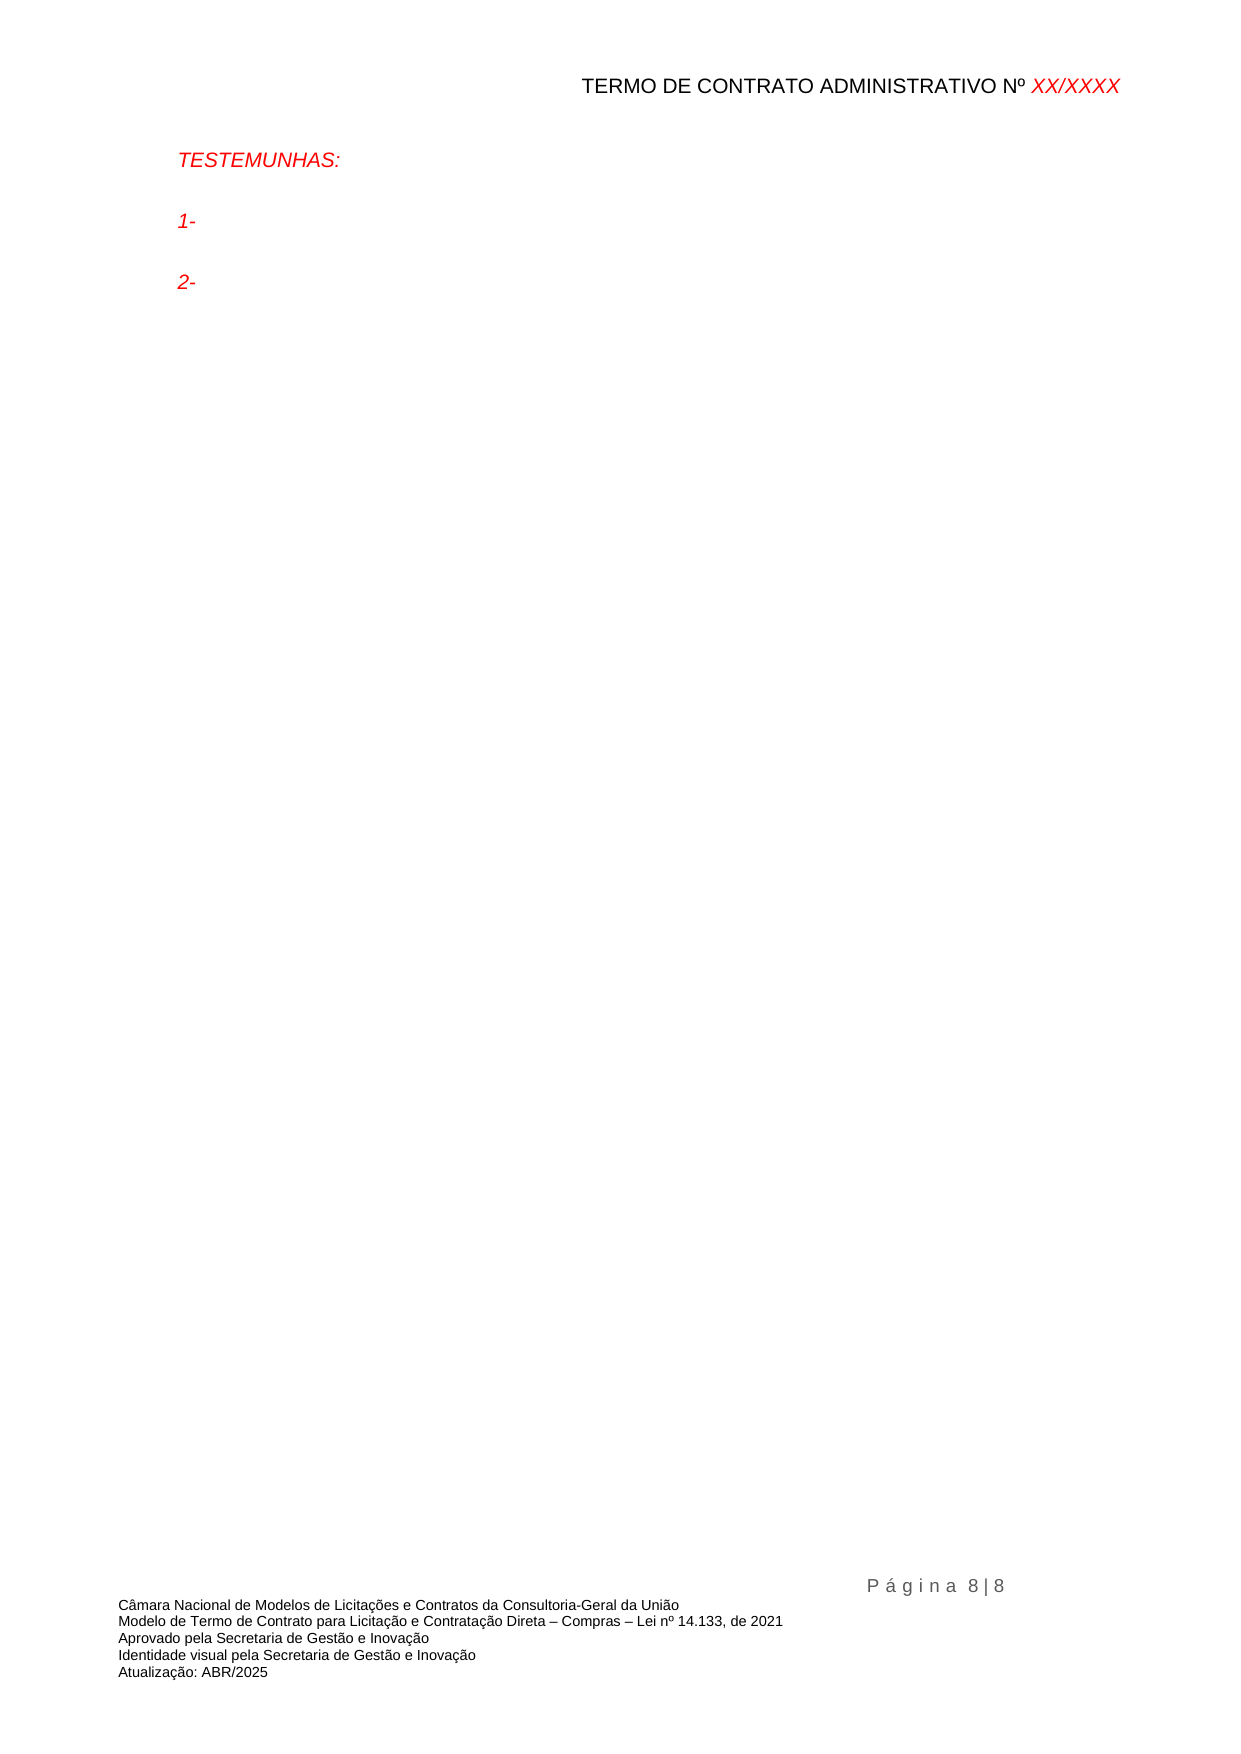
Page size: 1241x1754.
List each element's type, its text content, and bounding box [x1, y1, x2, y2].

text TESTEMUNHAS: [118, 148, 1122, 172]
text 1- [118, 209, 1122, 233]
text 2- [118, 270, 1122, 294]
